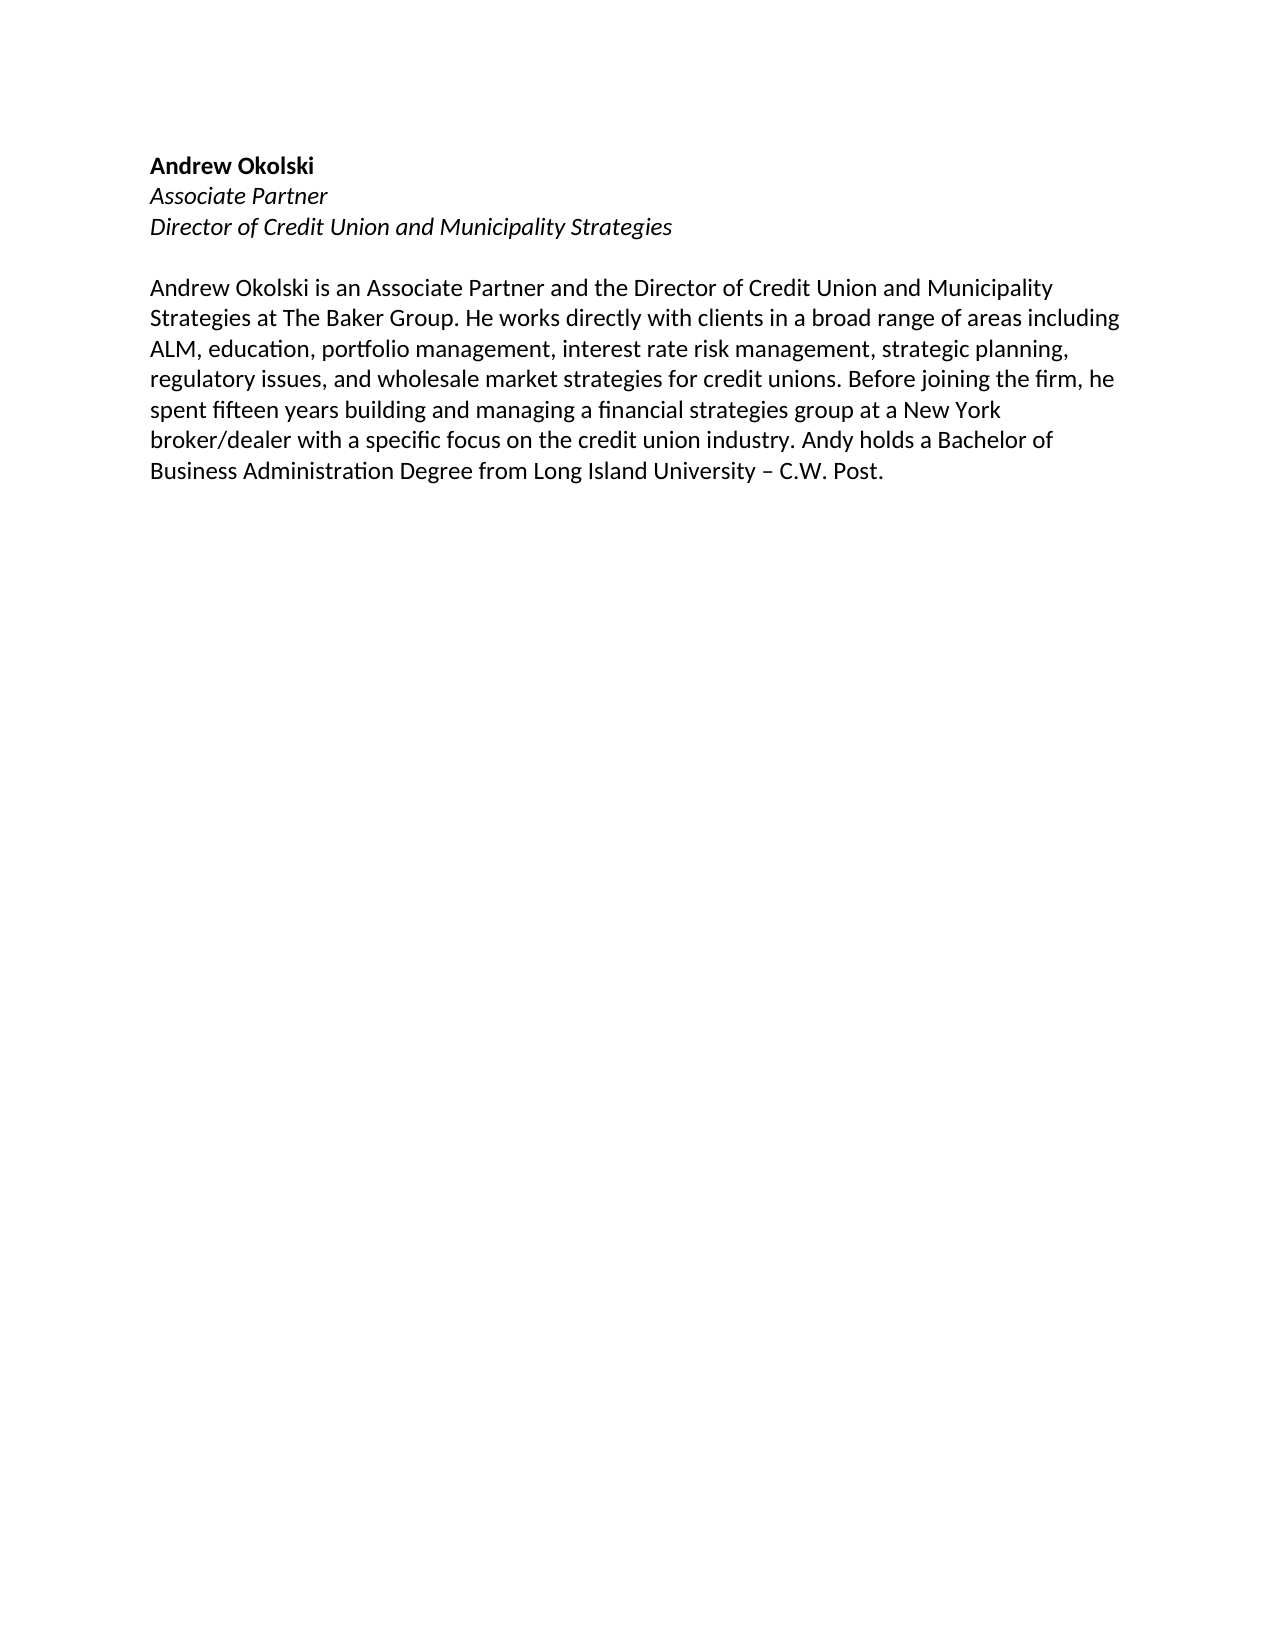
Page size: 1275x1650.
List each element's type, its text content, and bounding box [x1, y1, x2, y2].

text Andrew Okolski [150, 150, 1125, 181]
text Director of Credit Union and Municipality Strategies [150, 211, 1125, 242]
text Andrew Okolski is an Associate Partner and the Director of Credit Union and Municipality Strategies at The Baker Group. He works directly with clients in a broad range of areas including ALM, education, portfolio management, interest rate risk management, strategic planning, regulatory issues, and wholesale market strategies for credit unions. Before joining the firm, he spent fifteen years building and managing a financial strategies group at a New York broker/dealer with a specific focus on the credit union industry. Andy holds a Bachelor of Business Administration Degree from Long Island University – C.W. Post. [150, 272, 1125, 486]
text Associate Partner [150, 181, 1125, 211]
